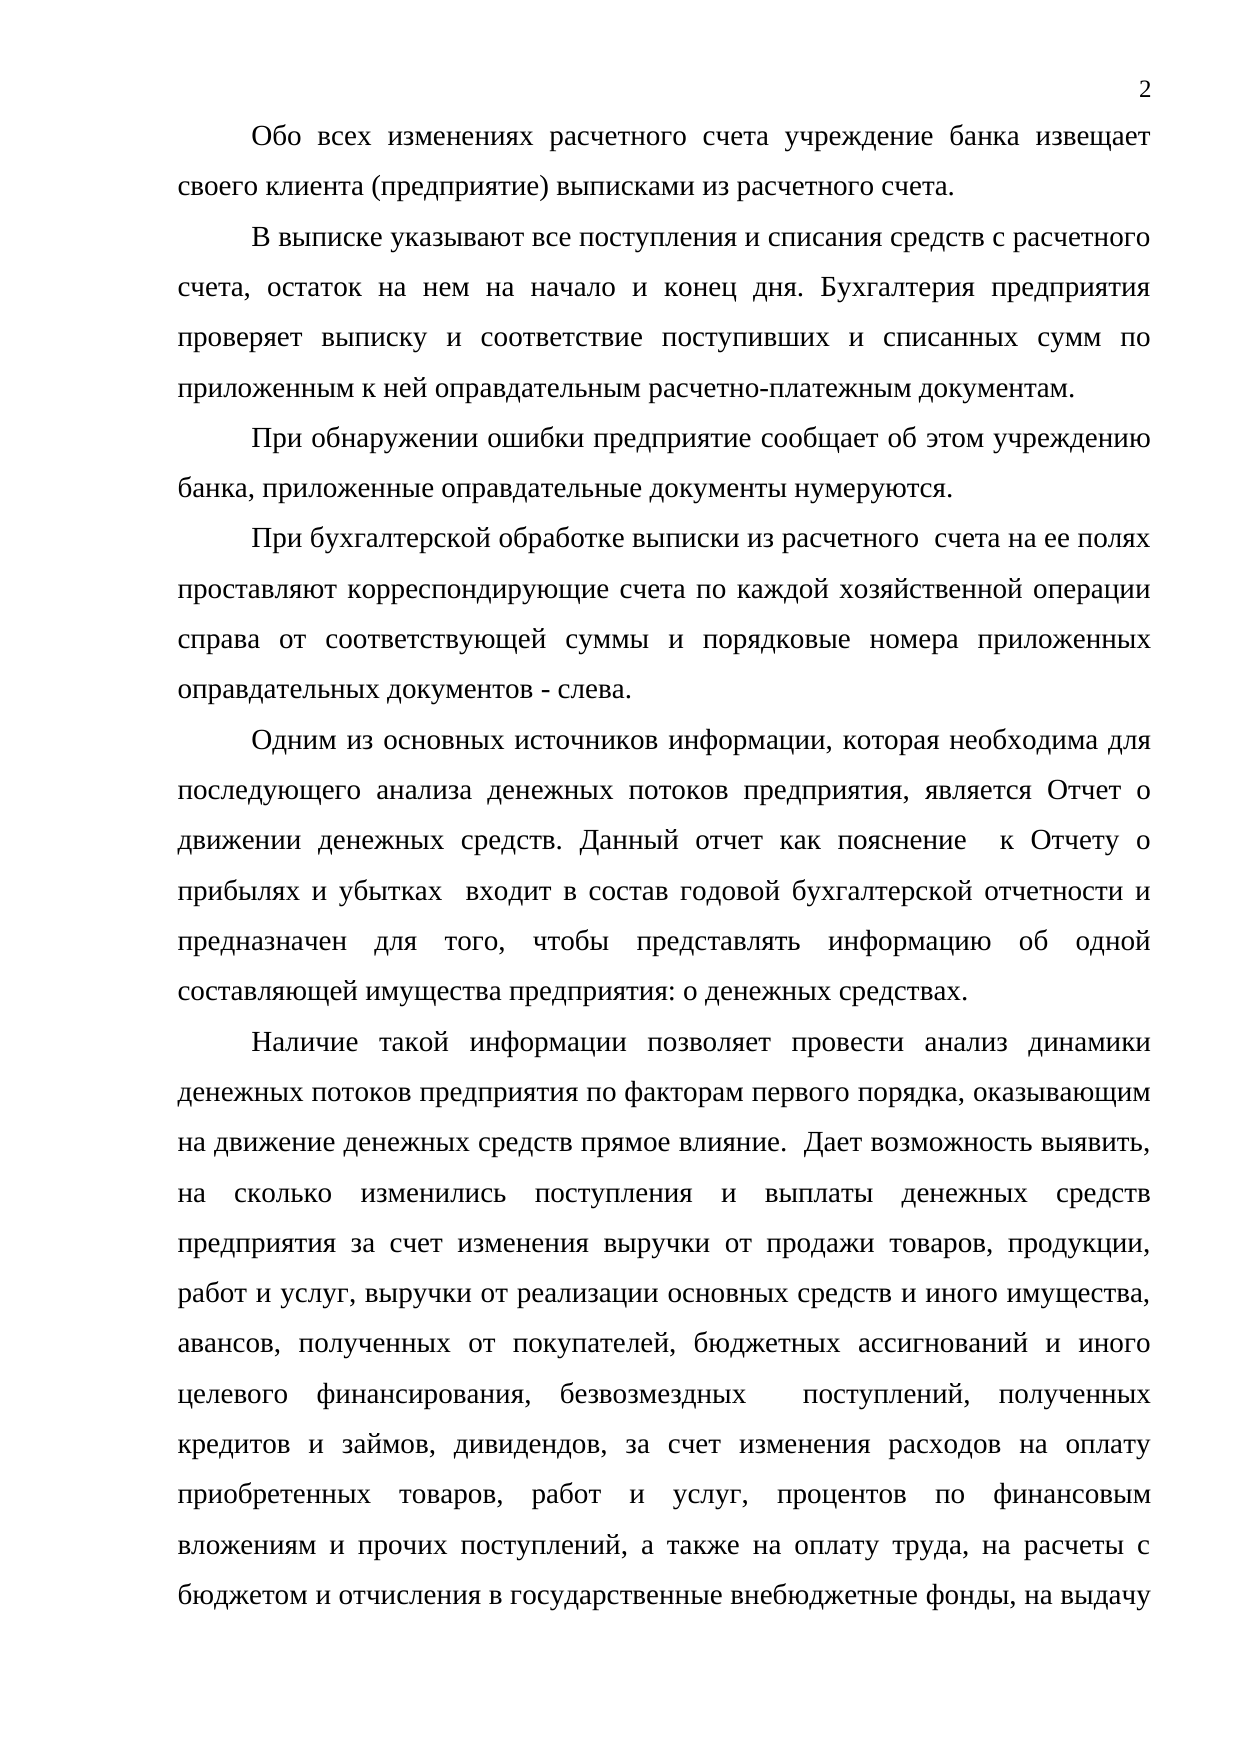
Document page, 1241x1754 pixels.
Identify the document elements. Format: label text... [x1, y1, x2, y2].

text При обнаружении ошибки предприятие сообщает об этом учреждению банка, приложенные оправдательные документы нумеруются. [177, 420, 1152, 504]
text Одним из основных источников информации, которая необходима для последующего анализа денежных потоков предприятия, является Отчет о движении денежных средств. Данный отчет как пояснение к Отчету о прибылях и убытках входит в состав годовой бухгалтерской отчетности и предназначен для того, чтобы представлять информацию об одной составляющей имущества предприятия: о денежных средствах. [177, 722, 1152, 1007]
text Обо всех изменениях расчетного счета учреждение банка извещает своего клиента (предприятие) выписками из расчетного счета. [177, 118, 1152, 202]
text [177, 1024, 1152, 1611]
text При бухгалтерской обработке выписки из расчетного счета на ее полях проставляют корреспондирующие счета по каждой хозяйственной операции справа от соответствующей суммы и порядковые номера приложенных оправдательных документов - слева. [177, 521, 1152, 705]
text В выписке указывают все поступления и списания средств с расчетного счета, остаток на нем на начало и конец дня. Бухгалтерия предприятия проверяет выписку и соответствие поступивших и списанных сумм по приложенным к ней оправдательным расчетно-платежным документам. [177, 219, 1152, 403]
